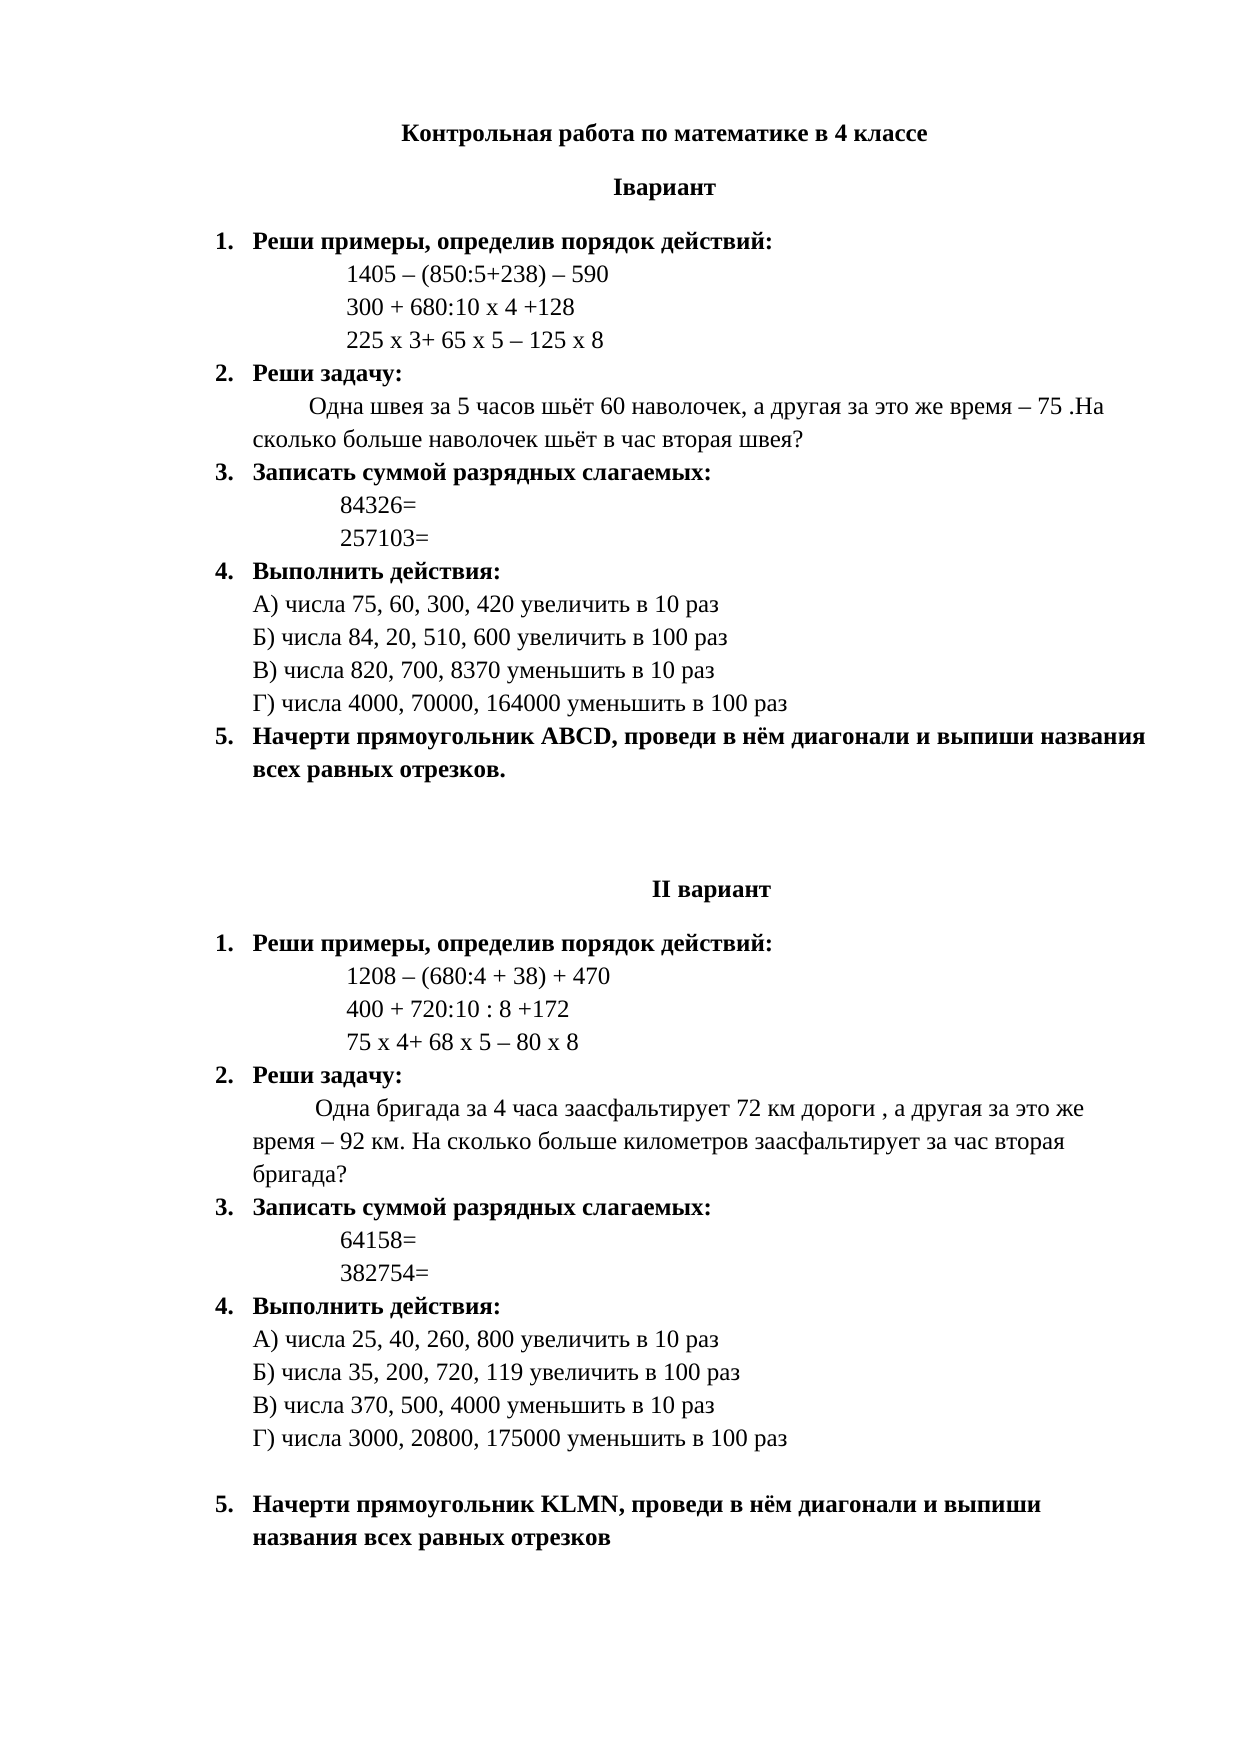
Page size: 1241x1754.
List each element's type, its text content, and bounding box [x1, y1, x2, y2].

list 75 х 4+ 68 х 5 – 80 х 8 [252, 1027, 1152, 1056]
list Выполнить действия: [215, 556, 1152, 585]
text II вариант [177, 874, 1152, 903]
list Реши примеры, определив порядок действий: [215, 226, 1152, 254]
list Начерти прямоугольник ABCD, проведи в нём диагонали и выпиши названия всех равных отрезков. [215, 721, 1152, 783]
list 84326= [252, 490, 1152, 519]
list Г) числа 4000, 70000, 164000 уменьшить в 100 раз [252, 688, 1152, 717]
list Записать суммой разрядных слагаемых: [215, 1192, 1152, 1221]
list Одна швея за 5 часов шьёт 60 наволочек, а другая за это же время – 75 .На сколько больше наволочек шьёт в час вторая швея? [252, 391, 1152, 453]
list А) числа 25, 40, 260, 800 увеличить в 10 раз [252, 1324, 1152, 1353]
list Б) числа 84, 20, 510, 600 увеличить в 100 раз [252, 622, 1152, 651]
list В) числа 820, 700, 8370 уменьшить в 10 раз [252, 655, 1152, 684]
list Реши задачу: [215, 1060, 1152, 1089]
list 1405 – (850:5+238) – 590 [252, 259, 1152, 288]
list В) числа 370, 500, 4000 уменьшить в 10 раз [252, 1390, 1152, 1419]
list 400 + 720:10 : 8 +172 [252, 994, 1152, 1023]
list 1208 – (680:4 + 38) + 470 [252, 961, 1152, 990]
list Одна бригада за 4 часа заасфальтирует 72 км дороги , а другая за это же время – 92 км. На сколько больше километров заасфальтирует за час вторая бригада? [252, 1093, 1152, 1188]
list Начерти прямоугольник KLMN, проведи в нём диагонали и выпиши названия всех равных отрезков [215, 1489, 1152, 1551]
list Выполнить действия: [215, 1291, 1152, 1320]
list 257103= [252, 523, 1152, 552]
list 300 + 680:10 х 4 +128 [252, 292, 1152, 321]
list 225 х 3+ 65 х 5 – 125 х 8 [252, 325, 1152, 354]
list Б) числа 35, 200, 720, 119 увеличить в 100 раз [252, 1357, 1152, 1386]
text Iвариант [177, 172, 1152, 201]
list Реши примеры, определив порядок действий: [215, 928, 1152, 957]
list А) числа 75, 60, 300, 420 увеличить в 10 раз [252, 589, 1152, 618]
list Г) числа 3000, 20800, 175000 уменьшить в 100 раз [252, 1423, 1152, 1452]
list 382754= [252, 1258, 1152, 1287]
list Реши задачу: [215, 358, 1152, 387]
text Контрольная работа по математике в 4 классе [177, 118, 1152, 147]
list 64158= [252, 1225, 1152, 1254]
list Записать суммой разрядных слагаемых: [215, 457, 1152, 486]
